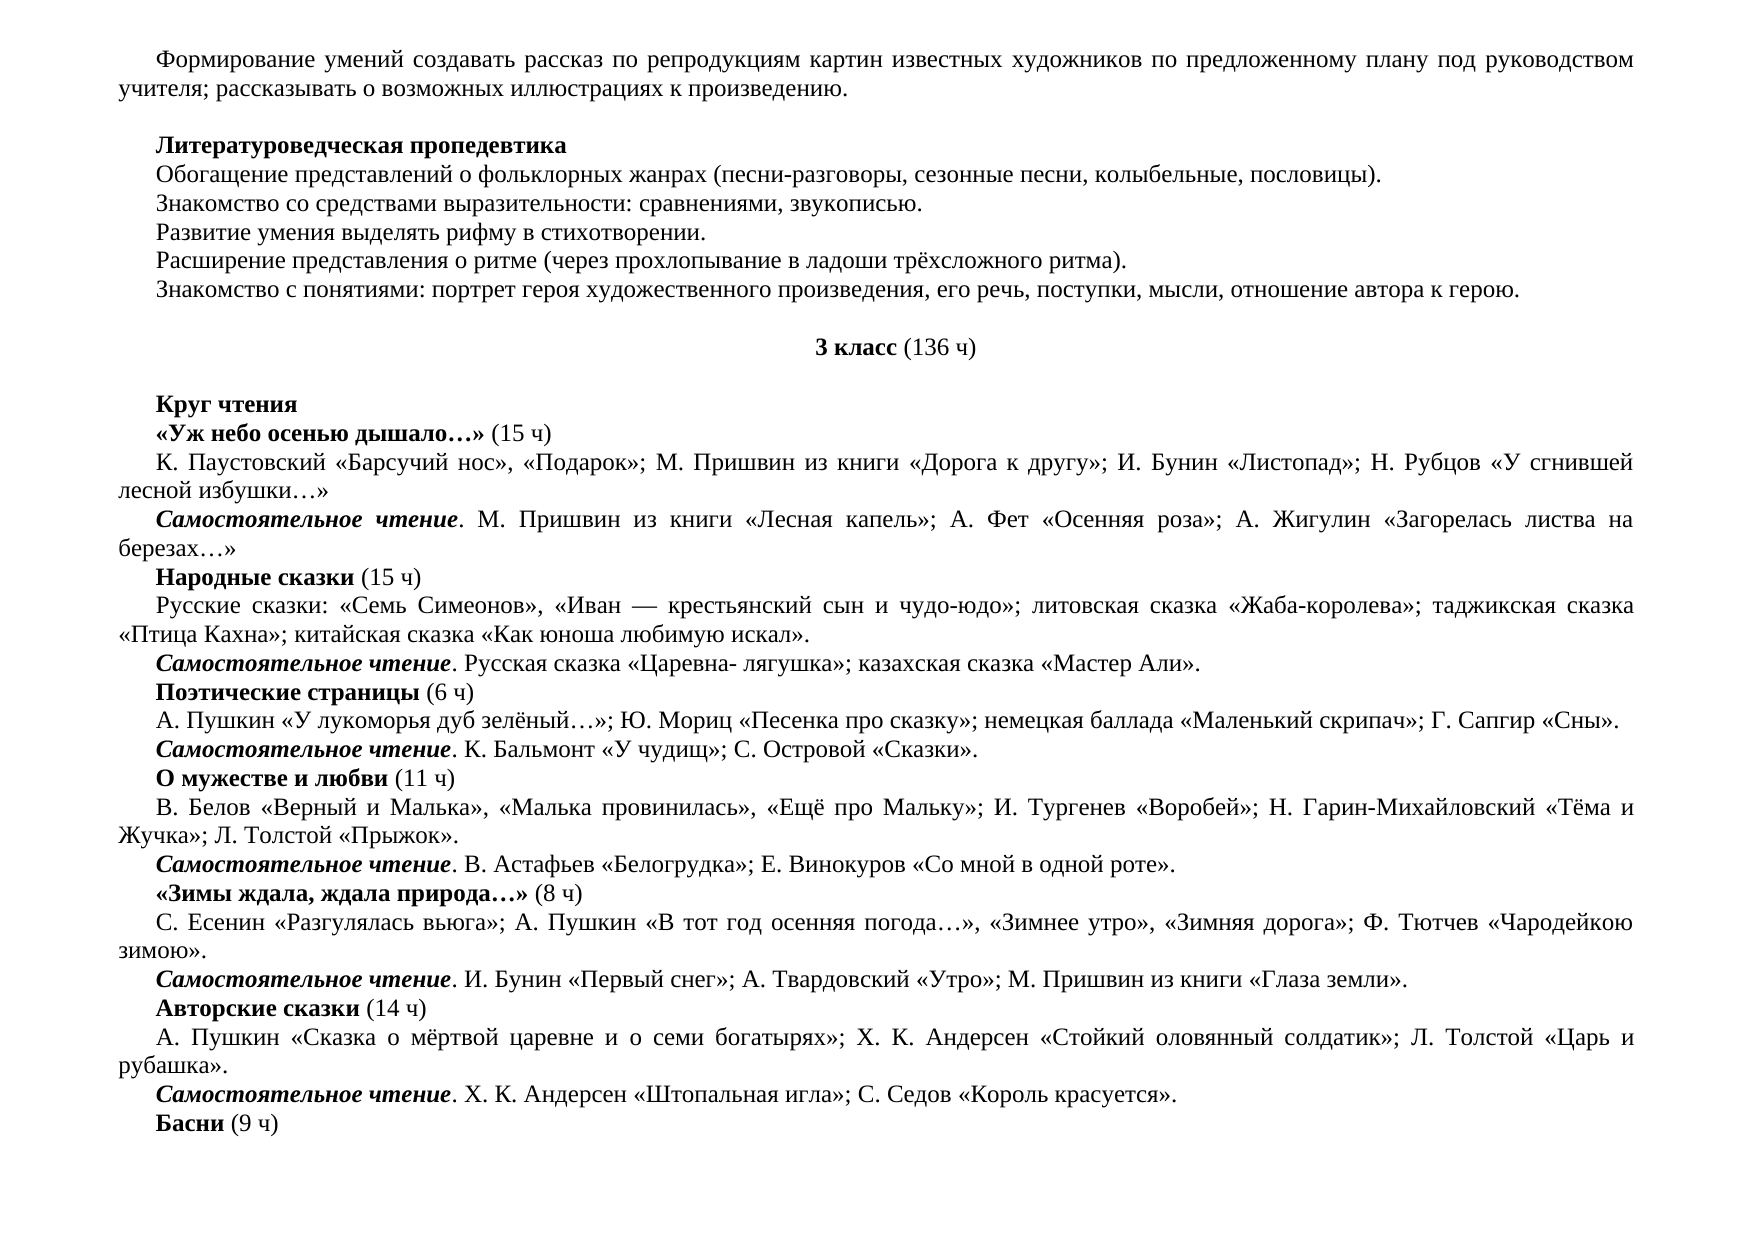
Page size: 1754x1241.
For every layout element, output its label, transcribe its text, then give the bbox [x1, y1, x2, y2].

text Знакомство с понятиями: портрет героя художественного произведения, его речь, поступки, мысли, отношение автора к герою. [118, 274, 1636, 303]
text Самостоятельное чтение. М. Пришвин из книги «Лесная капель»; А. Фет «Осенняя роза»; А. Жигулин «Загорелась листва на березах…» [118, 504, 1636, 562]
text «Уж небо осенью дышало…» (15 ч) [118, 418, 1636, 447]
text 3 класс (136 ч) [118, 332, 1636, 361]
text В. Белов «Верный и Малька», «Малька провинилась», «Ещё про Мальку»; И. Тургенев «Воробей»; Н. Гарин-Михайловский «Тёма и Жучка»; Л. Толстой «Прыжок». [118, 792, 1636, 849]
text Развитие умения выделять рифму в стихотворении. [118, 217, 1636, 246]
text О мужестве и любви (11 ч) [118, 763, 1636, 792]
text Формирование умений создавать рассказ по репродукциям картин известных художников по предложенному плану под руководством учителя; рассказывать о возможных иллюстрациях к произведению. [118, 44, 1636, 102]
text К. Паустовский «Барсучий нос», «Подарок»; М. Пришвин из книги «Дорога к другу»; И. Бунин «Листопад»; Н. Рубцов «У сгнившей лесной избушки…» [118, 447, 1636, 504]
text Обогащение представлений о фольклорных жанрах (песни-разговоры, сезонные песни, колыбельные, пословицы). [118, 159, 1636, 188]
text Знакомство со средствами выразительности: сравнениями, звукописью. [118, 188, 1636, 217]
text С. Есенин «Разгулялась вьюга»; А. Пушкин «В тот год осенняя погода…», «Зимнее утро», «Зимняя дорога»; Ф. Тютчев «Чародейкою зимою». [118, 907, 1636, 964]
text Самостоятельное чтение. К. Бальмонт «У чудищ»; С. Островой «Сказки». [118, 734, 1636, 763]
text Народные сказки (15 ч) [118, 562, 1636, 591]
text Поэтические страницы (6 ч) [118, 677, 1636, 706]
text Самостоятельное чтение. В. Астафьев «Белогрудка»; Е. Винокуров «Со мной в одной роте». [118, 849, 1636, 878]
text Литературоведческая пропедевтика [118, 131, 1636, 159]
text Самостоятельное чтение. Русская сказка «Царевна- лягушка»; казахская сказка «Мастер Али». [118, 648, 1636, 677]
text Самостоятельное чтение. Х. К. Андерсен «Штопальная игла»; С. Седов «Король красуется». [118, 1079, 1636, 1108]
text А. Пушкин «Сказка о мёртвой царевне и о семи богатырях»; Х. К. Андерсен «Стойкий оловянный солдатик»; Л. Толстой «Царь и рубашка». [118, 1022, 1636, 1079]
text А. Пушкин «У лукоморья дуб зелёный…»; Ю. Мориц «Песенка про сказку»; немецкая баллада «Маленький скрипач»; Г. Сапгир «Сны». [118, 706, 1636, 734]
text Самостоятельное чтение. И. Бунин «Первый снег»; А. Твардовский «Утро»; М. Пришвин из книги «Глаза земли». [118, 964, 1636, 993]
text Русские сказки: «Семь Симеонов», «Иван — крестьянский сын и чудо-юдо»; литовская сказка «Жаба-королева»; таджикская сказка «Птица Кахна»; китайская сказка «Как юноша любимую искал». [118, 591, 1636, 648]
text Басни (9 ч) [118, 1108, 1636, 1137]
text «Зимы ждала, ждала природа…» (8 ч) [118, 878, 1636, 907]
text Круг чтения [118, 389, 1636, 418]
text Расширение представления о ритме (через прохлопывание в ладоши трёхсложного ритма). [118, 246, 1636, 274]
text Авторские сказки (14 ч) [118, 993, 1636, 1022]
